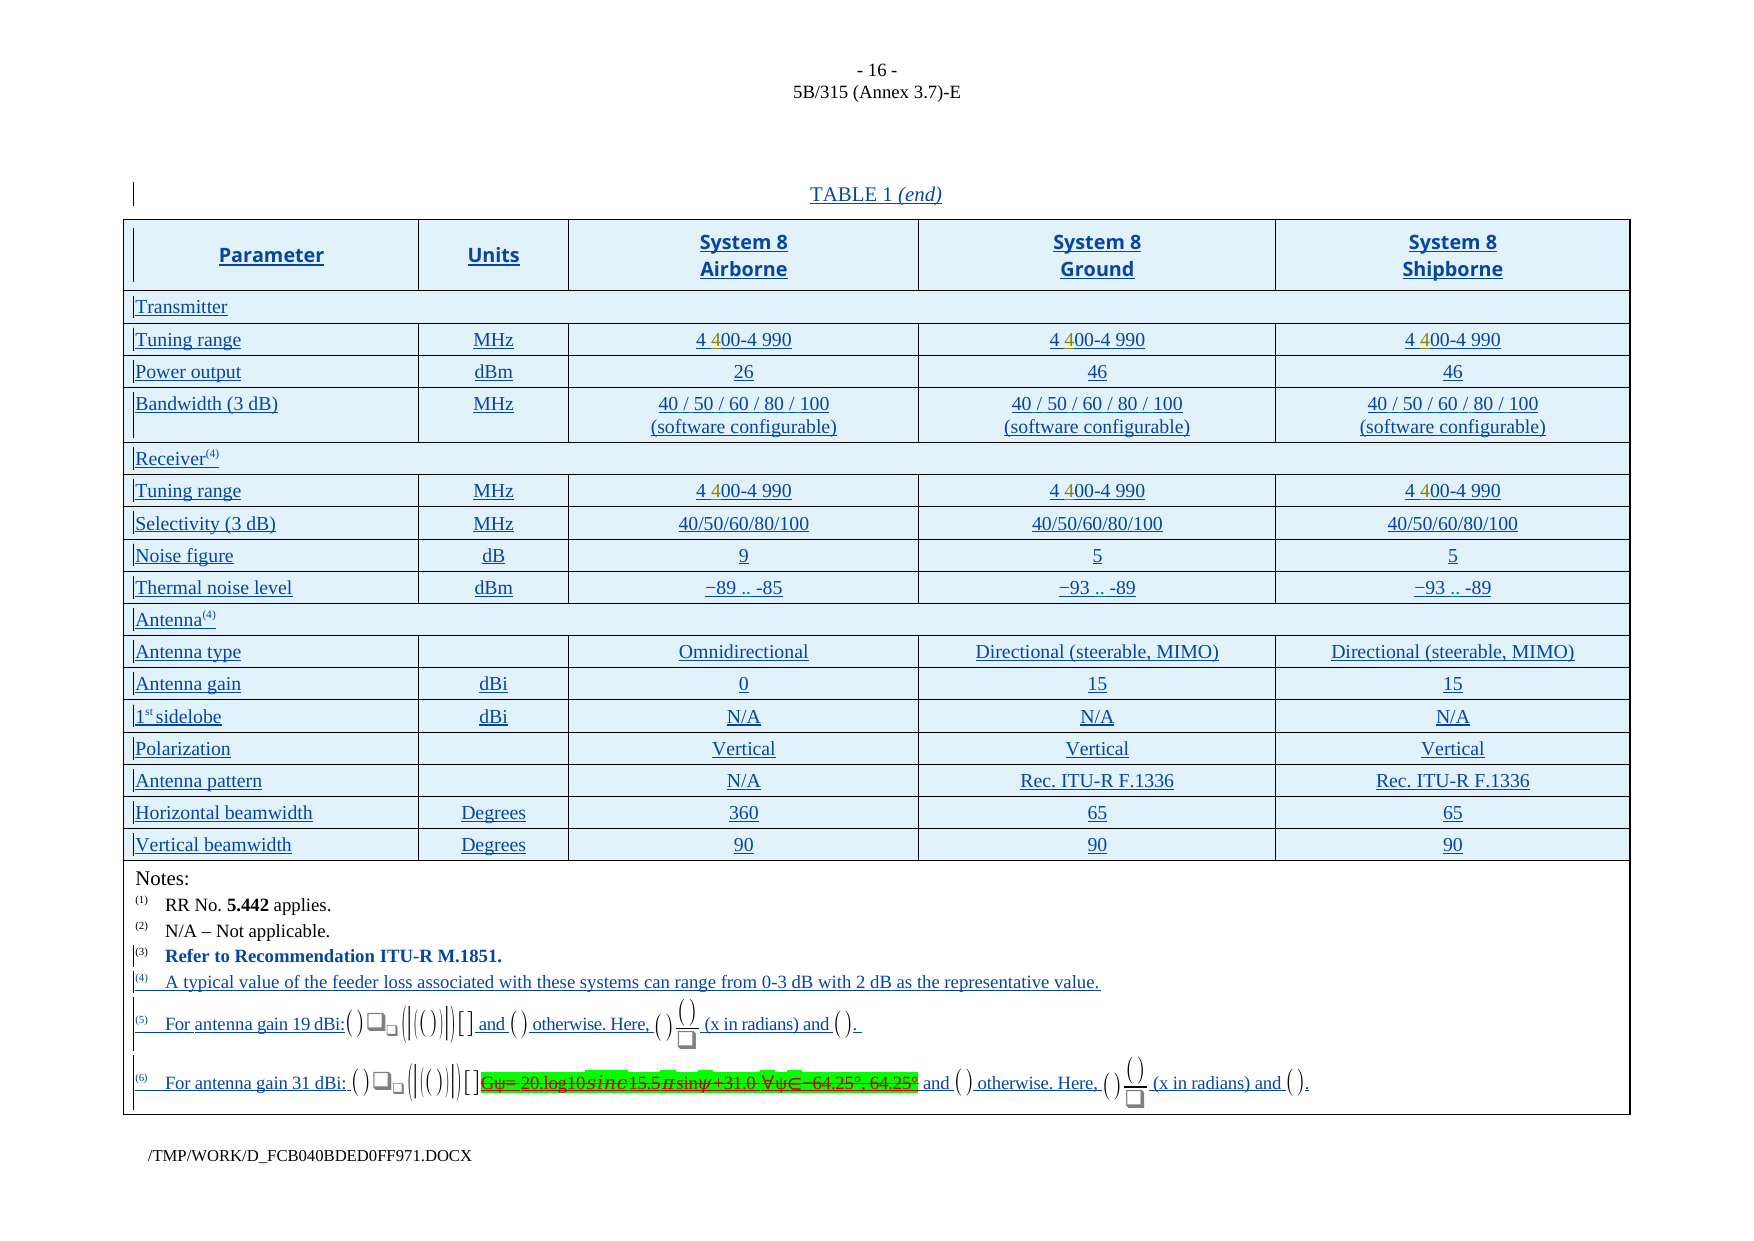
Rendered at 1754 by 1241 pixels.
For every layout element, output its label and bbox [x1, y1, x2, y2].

table_cell [124, 861, 1629, 1114]
